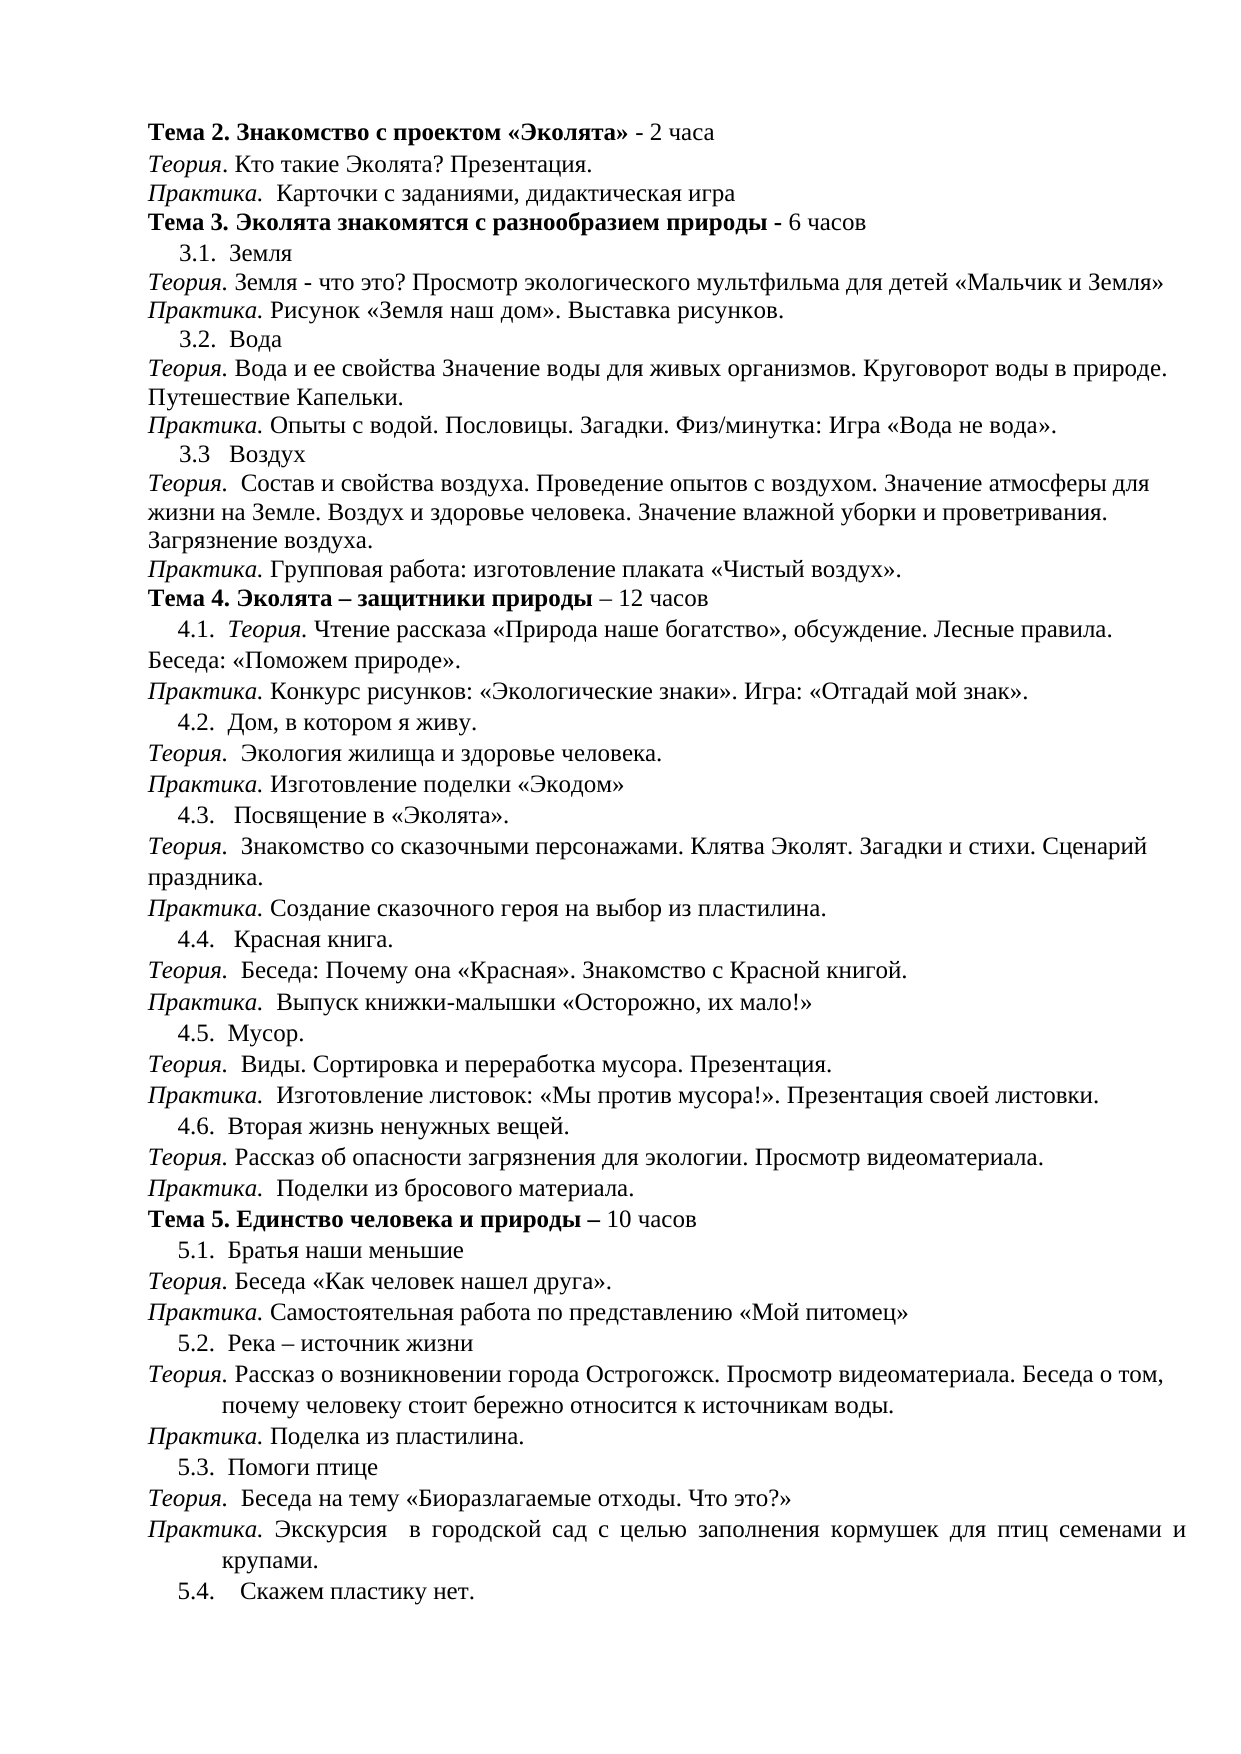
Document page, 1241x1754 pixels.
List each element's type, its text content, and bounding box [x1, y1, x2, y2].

text Практика. Создание сказочного героя на выбор из пластилина. [148, 893, 1187, 922]
text 4.3. Посвящение в «Эколята». [148, 800, 1187, 829]
text Теория. Состав и свойства воздуха. Проведение опытов с воздухом. Значение атмосферы для жизни на Земле. Воздух и здоровье человека. Значение влажной уборки и проветривания. Загрязнение воздуха. [148, 468, 1189, 554]
text Тема 5. Единство человека и природы – 10 часов [148, 1204, 1187, 1233]
text Практика. Карточки с заданиями, дидактическая игра [148, 178, 1187, 207]
text Практика. Изготовление листовок: «Мы против мусора!». Презентация своей листовки. [148, 1080, 1187, 1108]
text Практика. Выпуск книжки-малышки «Осторожно, их мало!» [148, 987, 1187, 1015]
text 3.2. Вода [148, 324, 1187, 353]
text Теория. Знакомство со сказочными персонажами. Клятва Эколят. Загадки и стихи. Сценарий праздника. [148, 831, 1187, 891]
text Практика. Рисунок «Земля наш дом». Выставка рисунков. [148, 296, 1189, 324]
text Практика. Опыты с водой. Пословицы. Загадки. Физ/минутка: Игра «Вода не вода». [148, 411, 1187, 439]
text Теория. Экология жилища и здоровье человека. [148, 738, 1187, 767]
text 4.5. Мусор. [148, 1018, 1187, 1046]
text Практика. Поделки из бросового материала. [148, 1173, 1187, 1202]
text Теория. Рассказ об опасности загрязнения для экологии. Просмотр видеоматериала. [148, 1142, 1187, 1171]
text Практика. Самостоятельная работа по представлению «Мой питомец» [148, 1297, 1187, 1326]
text Тема 4. Эколята – защитники природы – 12 часов [148, 583, 1187, 612]
text Теория. Земля - что это? Просмотр экологического мультфильма для детей «Мальчик и Земля» [148, 267, 1187, 296]
text 5.4. Скажем пластику нет. [177, 1576, 1187, 1605]
text 5.1. Братья наши меньшие [177, 1235, 1187, 1264]
text Практика. Конкурс рисунков: «Экологические знаки». Игра: «Отгадай мой знак». [148, 676, 1187, 705]
text Практика. Изготовление поделки «Экодом» [148, 769, 1187, 798]
text Практика. Экскурсия в городской сад с целью заполнения кормушек для птиц семенами и крупами. [148, 1514, 1187, 1574]
text 5.2. Река – источник жизни [177, 1328, 1187, 1357]
text 3.1. Земля [148, 238, 1189, 267]
text 4.2. Дом, в котором я живу. [148, 707, 1187, 736]
text Практика. Групповая работа: изготовление плаката «Чистый воздух». [148, 554, 1189, 583]
text 5.3. Помоги птице [177, 1452, 1187, 1481]
text Теория. Виды. Сортировка и переработка мусора. Презентация. [148, 1049, 1187, 1077]
text 4.1. Теория. Чтение рассказа «Природа наше богатство», обсуждение. Лесные правила. Беседа: «Поможем природе». [148, 614, 1187, 674]
text Теория. Беседа «Как человек нашел друга». [148, 1266, 1187, 1295]
text Теория. Беседа: Почему она «Красная». Знакомство с Красной книгой. [148, 956, 1187, 984]
text Теория. Вода и ее свойства Значение воды для живых организмов. Круговорот воды в природе. Путешествие Капельки. [148, 353, 1187, 411]
text 4.6. Вторая жизнь ненужных вещей. [148, 1111, 1187, 1139]
text Тема 3. Эколята знакомятся с разнообразием природы - 6 часов [148, 207, 1187, 236]
text 3.3 Воздух [148, 439, 1187, 468]
text Теория. Рассказ о возникновении города Острогожск. Просмотр видеоматериала. Беседа о том, почему человеку стоит бережно относится к источникам воды. [148, 1359, 1187, 1419]
text 4.4. Красная книга. [148, 924, 1187, 953]
text Теория. Беседа на тему «Биоразлагаемые отходы. Что это?» [148, 1483, 1187, 1512]
text Тема 2. Знакомство с проектом «Эколята» - 2 часа [148, 117, 1158, 146]
text Теория. Кто такие Эколята? Презентация. [148, 149, 1187, 178]
text Практика. Поделка из пластилина. [148, 1421, 1187, 1450]
